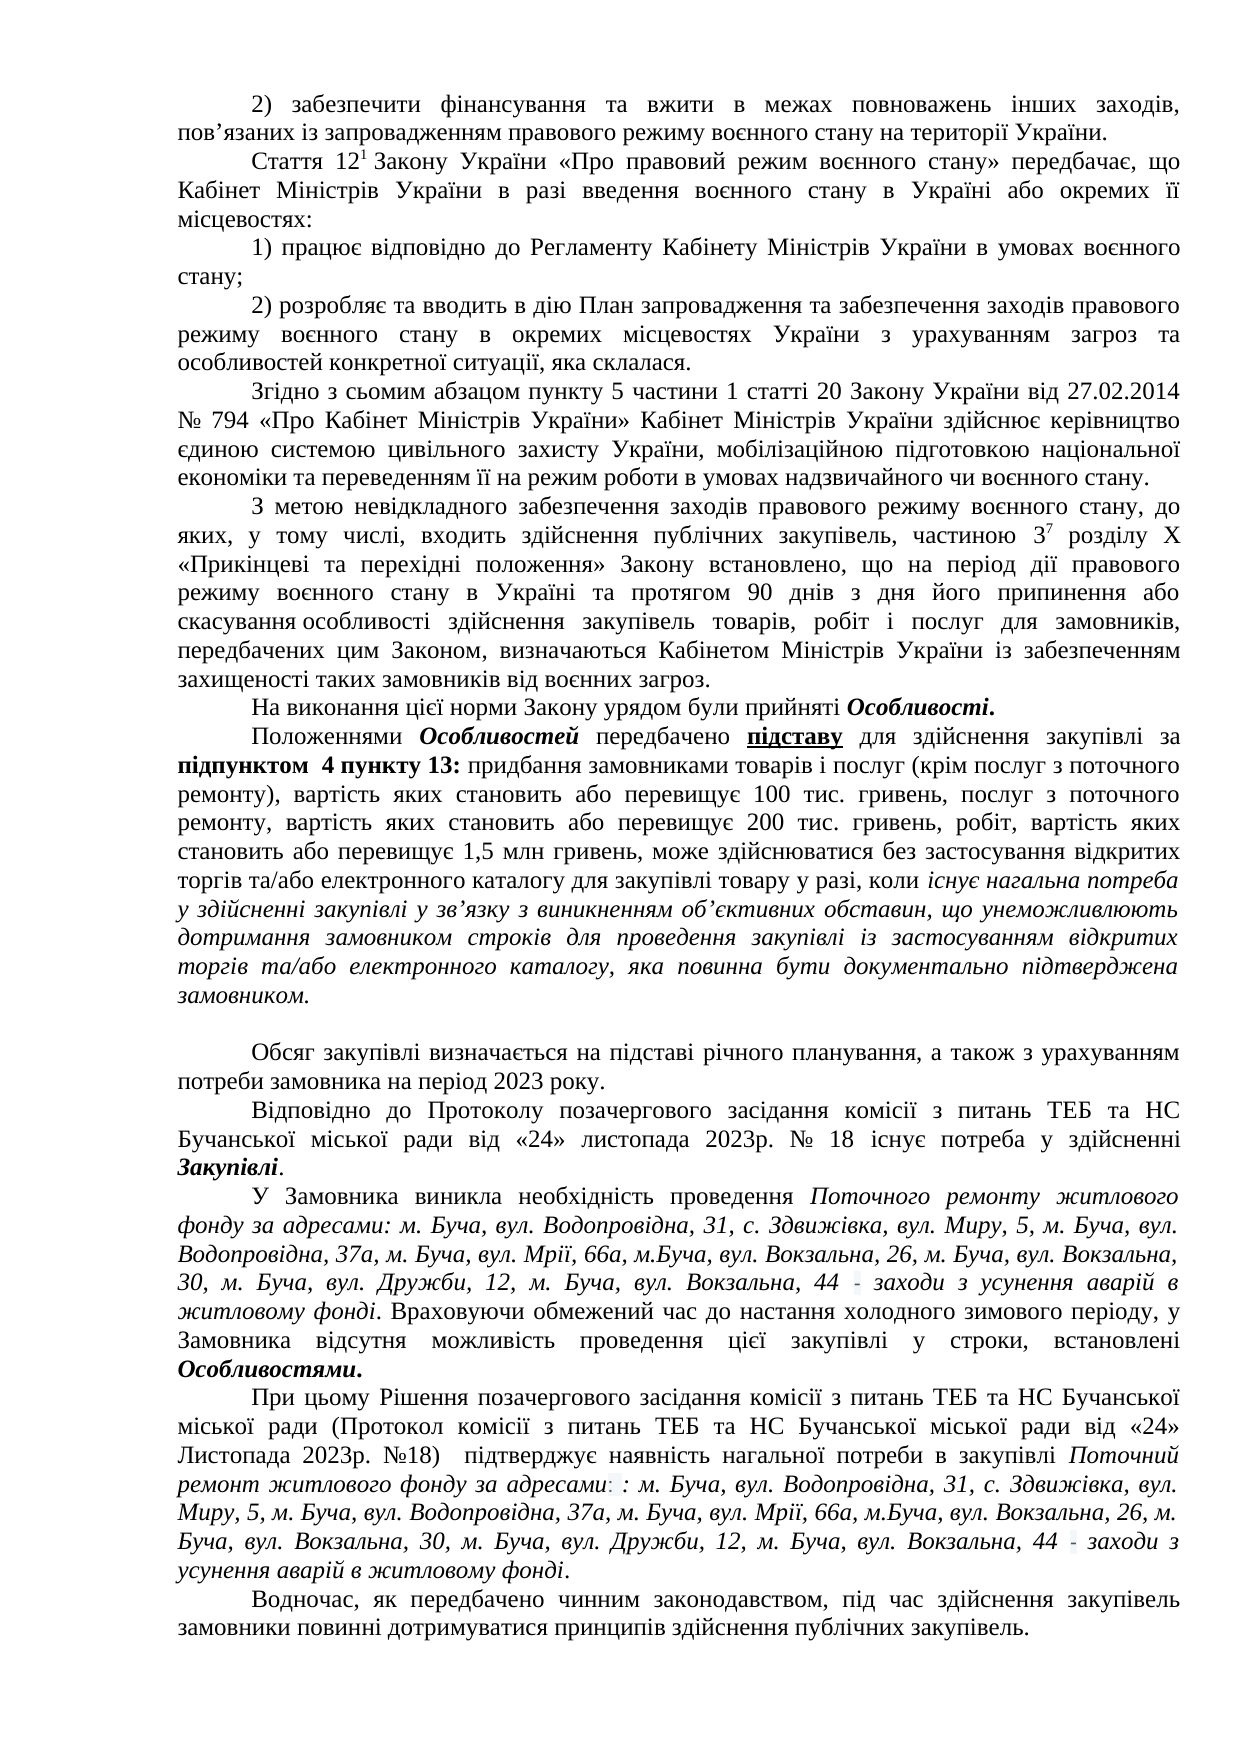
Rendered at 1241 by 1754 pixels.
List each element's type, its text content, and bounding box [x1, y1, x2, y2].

text Обсяг закупівлі визначається на підставі річного планування, а також з урахуванням потреби замовника на період 2023 року. [177, 1037, 1181, 1095]
text Відповідно до Протоколу позачергового засідання комісії з питань ТЕБ та НС Бучанської міської ради від «24» листопада 2023р. № 18 існує потреба у здійсненні Закупівлі. [177, 1095, 1181, 1181]
text 1) працює відповідно до Регламенту Кабінету Міністрів України в умовах воєнного стану; [177, 232, 1181, 290]
text Положеннями Особливостей передбачено підставу для здійснення закупівлі за підпунктом 4 пункту 13: придбання замовниками товарів і послуг (крім послуг з поточного ремонту), вартість яких становить або перевищує 100 тис. гривень, послуг з поточного ремонту, вартість яких становить або перевищує 200 тис. гривень, робіт, вартість яких становить або перевищує 1,5 млн гривень, може здійснюватися без застосування відкритих торгів та/або електронного каталогу для закупівлі товару у разі, коли існує нагальна потреба у здійсненні закупівлі у зв’язку з виникненням об’єктивних обставин, що унеможливлюють дотримання замовником строків для проведення закупівлі із застосуванням відкритих торгів та/або електронного каталогу, яка повинна бути документально підтверджена замовником. [177, 721, 1181, 1009]
text Водночас, як передбачено чинним законодавством, під час здійснення закупівель замовники повинні дотримуватися принципів здійснення публічних закупівель. [177, 1584, 1181, 1641]
text З метою невідкладного забезпечення заходів правового режиму воєнного стану, до яких, у тому числі, входить здійснення публічних закупівель, частиною 37 розділу Х «Прикінцеві та перехідні положення» Закону встановлено, що на період дії правового режиму воєнного стану в Україні та протягом 90 днів з дня його припинення або скасування особливості здійснення закупівель товарів, робіт і послуг для замовників, передбачених цим Законом, визначаються Кабінетом Міністрів України із забезпеченням захищеності таких замовників від воєнних загроз. [177, 491, 1181, 692]
text При цьому Рішення позачергового засідання комісії з питань ТЕБ та НС Бучанської міської ради (Протокол комісії з питань ТЕБ та НС Бучанської міської ради від «24» Листопада 2023р. №18) підтверджує наявність нагальної потреби в закупівлі Поточний ремонт житлового фонду за адресами: : м. Буча, вул. Водопровідна, 31, с. Здвижівка, вул. Миру, 5, м. Буча, вул. Водопровідна, 37а, м. Буча, вул. Мрії, 66а, м.Буча, вул. Вокзальна, 26, м. Буча, вул. Вокзальна, 30, м. Буча, вул. Дружби, 12, м. Буча, вул. Вокзальна, 44 - заходи з усунення аварій в житловому фонді. [177, 1382, 1181, 1584]
text У Замовника виникла необхідність проведення Поточного ремонту житлового фонду за адресами: м. Буча, вул. Водопровідна, 31, с. Здвижівка, вул. Миру, 5, м. Буча, вул. Водопровідна, 37а, м. Буча, вул. Мрії, 66а, м.Буча, вул. Вокзальна, 26, м. Буча, вул. Вокзальна, 30, м. Буча, вул. Дружби, 12, м. Буча, вул. Вокзальна, 44 - заходи з усунення аварій в житловому фонді. Враховуючи обмежений час до настання холодного зимового періоду, у Замовника відсутня можливість проведення цієї закупівлі у строки, встановлені Особливостями. [177, 1181, 1181, 1382]
text 2) розробляє та вводить в дію План запровадження та забезпечення заходів правового режиму воєнного стану в окремих місцевостях України з урахуванням загроз та особливостей конкретної ситуації, яка склалася. [177, 290, 1181, 376]
text 2) забезпечити фінансування та вжити в межах повноважень інших заходів, пов’язаних із запровадженням правового режиму воєнного стану на території України. [177, 89, 1181, 146]
text На виконання цієї норми Закону урядом були прийняті Особливості. [177, 692, 1181, 721]
text Згідно з сьомим абзацом пункту 5 частини 1 статті 20 Закону України від 27.02.2014 № 794 «Про Кабінет Міністрів України» Кабінет Міністрів України здійснює керівництво єдиною системою цивільного захисту України, мобілізаційною підготовкою національної економіки та переведенням її на режим роботи в умовах надзвичайного чи воєнного стану. [177, 376, 1181, 491]
text Стаття 121 Закону України «Про правовий режим воєнного стану» передбачає, що Кабінет Міністрів України в разі введення воєнного стану в Україні або окремих її місцевостях: [177, 146, 1181, 232]
